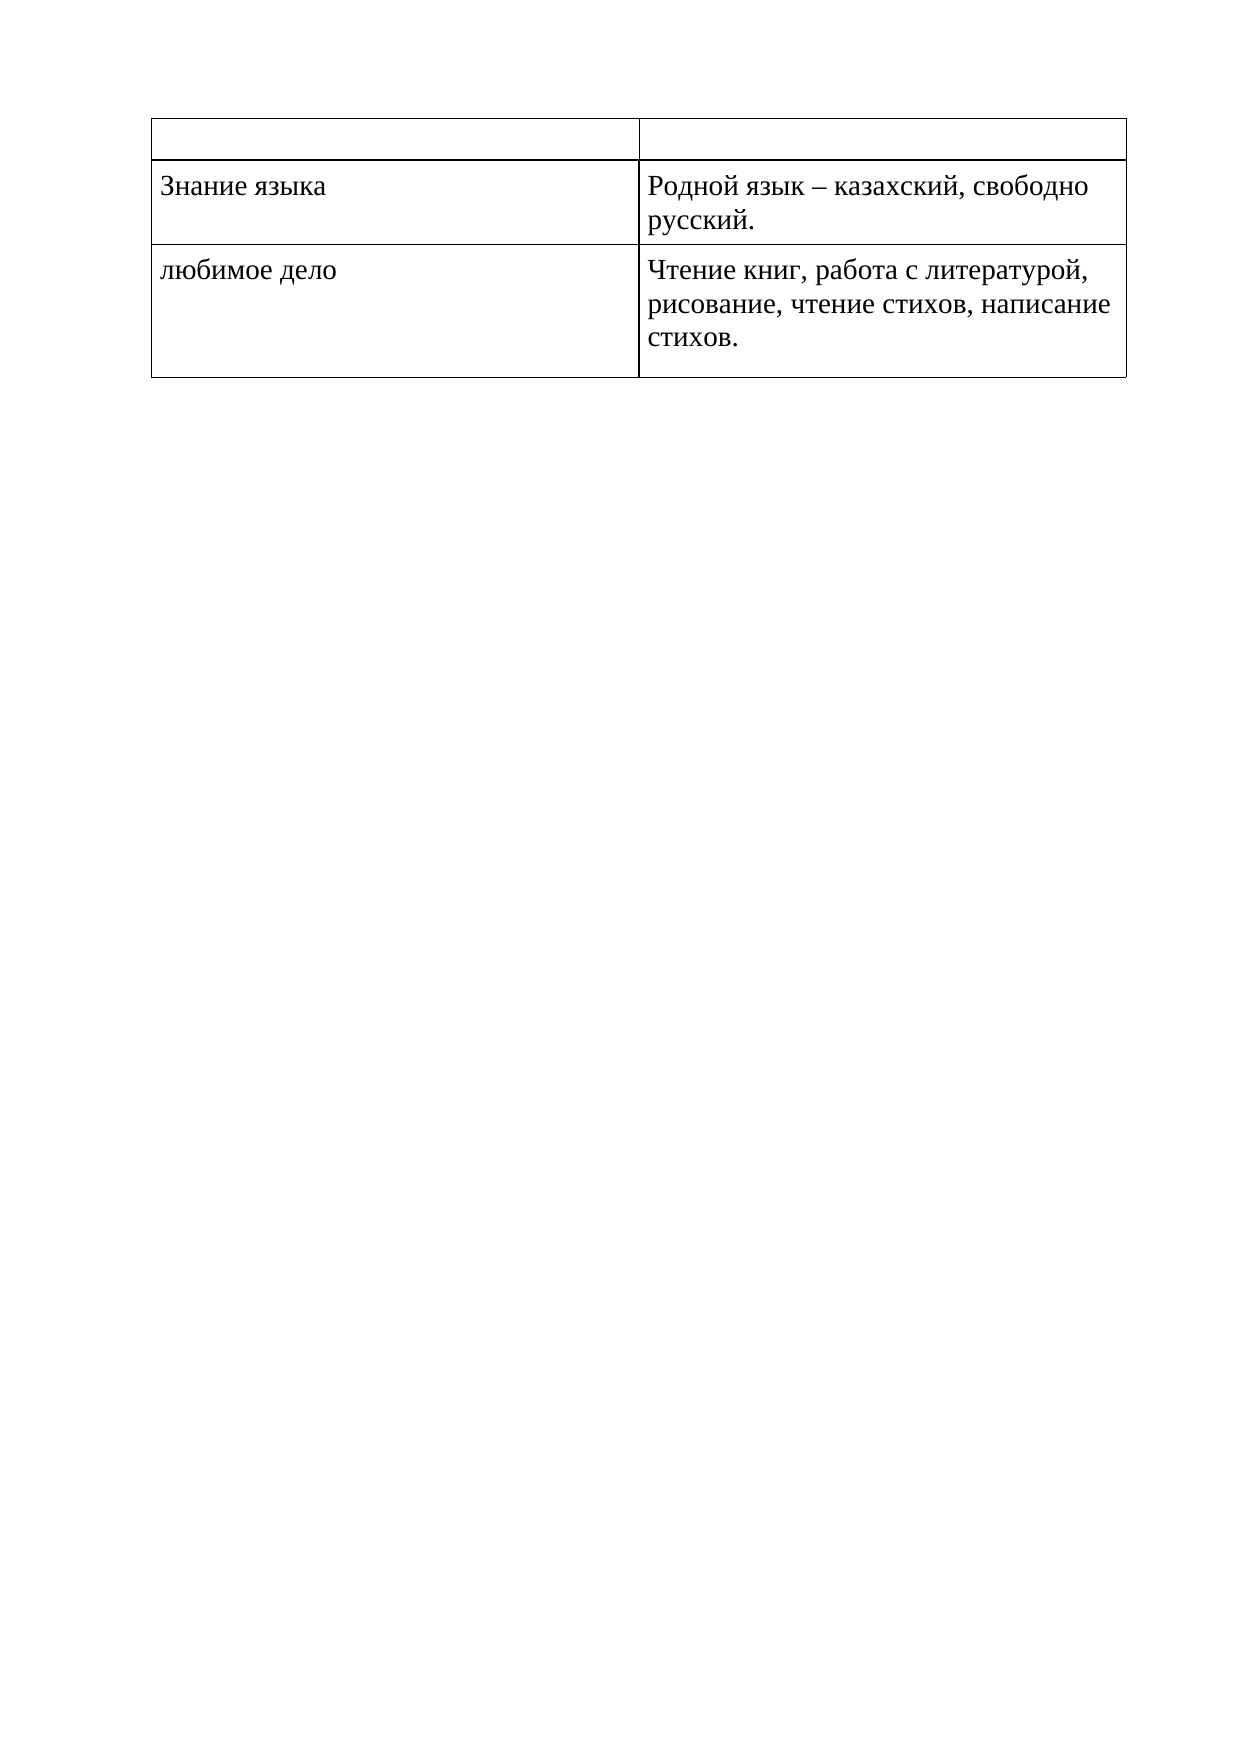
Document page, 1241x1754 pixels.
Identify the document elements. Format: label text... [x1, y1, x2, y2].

table_header [152, 119, 639, 159]
table_cell Чтение книг, работа с литературой, рисование, чтение стихов, написание стихов. [640, 245, 1126, 377]
table_header [640, 119, 1126, 159]
table_cell Родной язык – казахский, свободно русский. [640, 161, 1126, 244]
table_cell Знание языка [152, 161, 638, 244]
table_cell любимое дело [152, 245, 638, 377]
